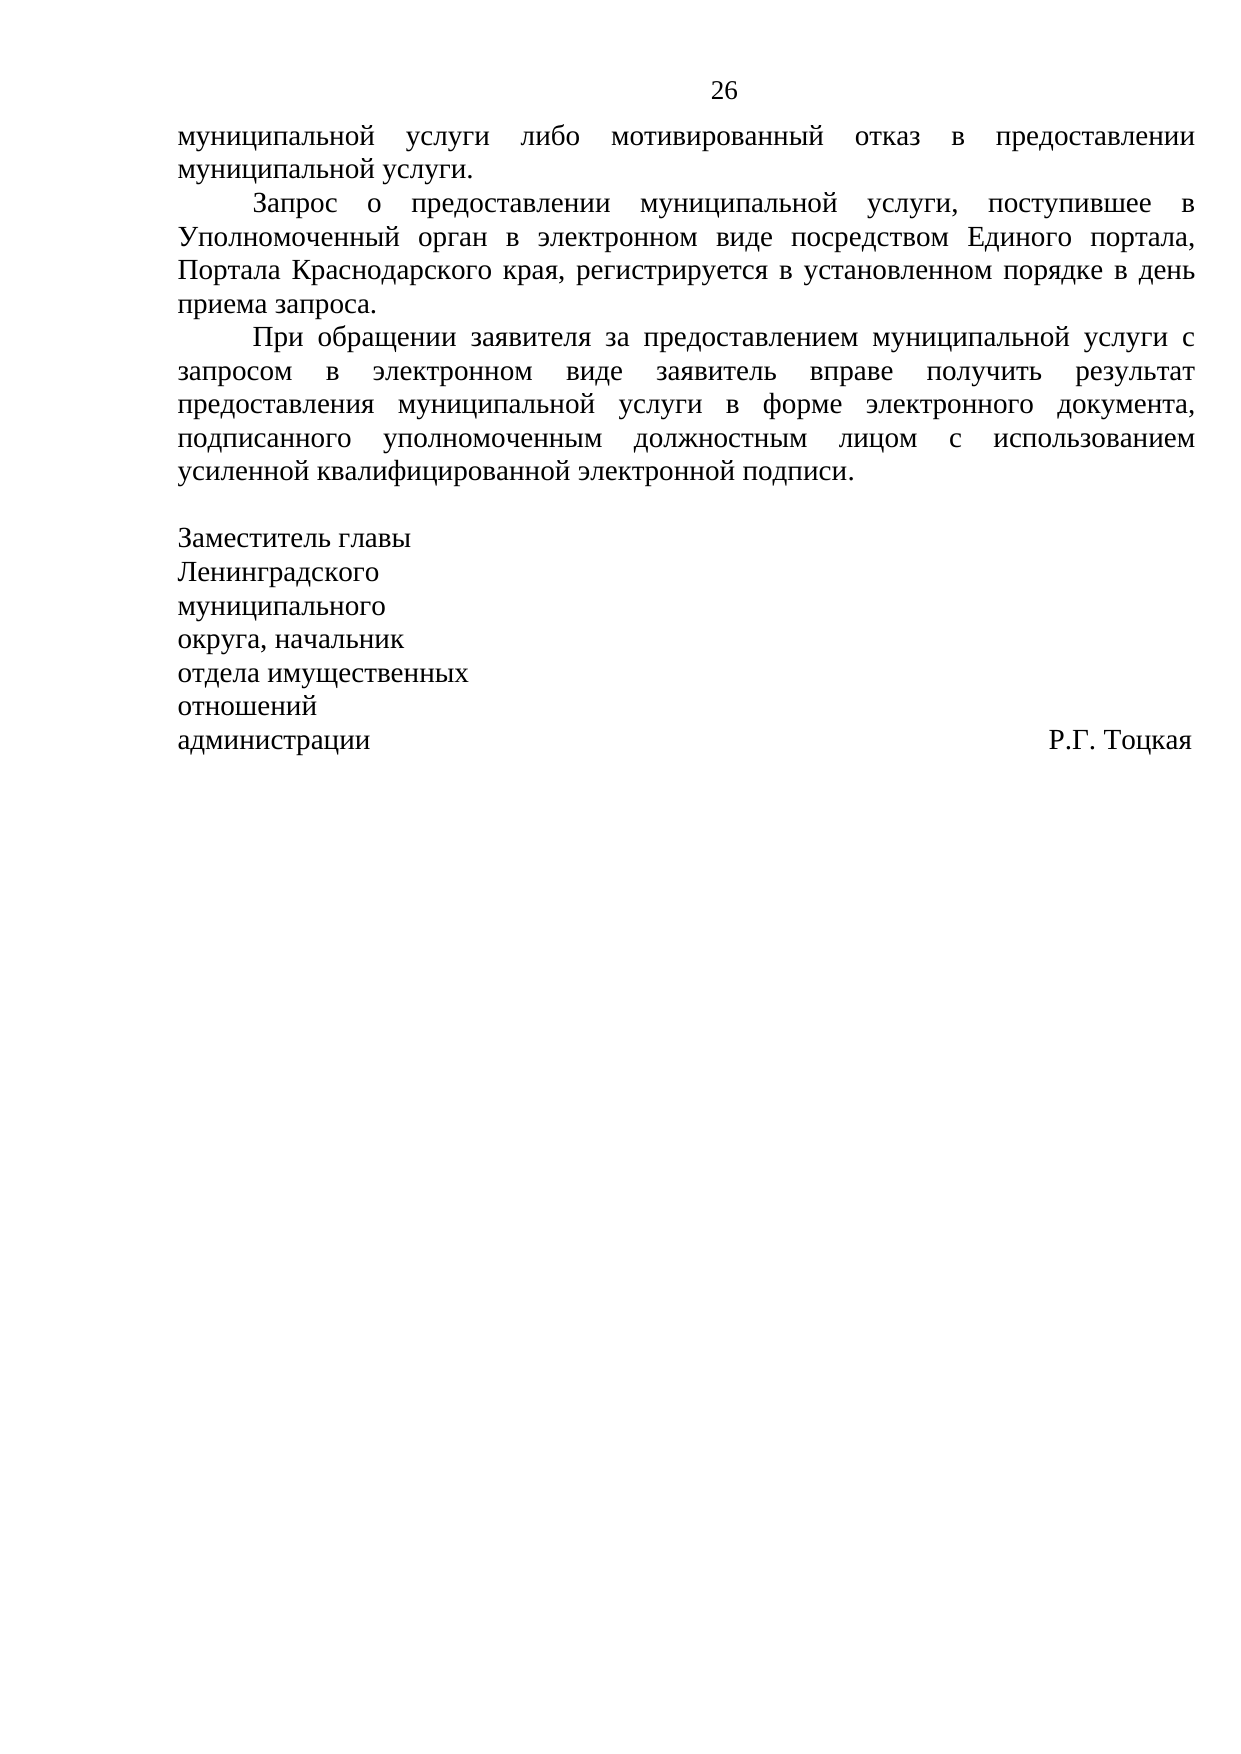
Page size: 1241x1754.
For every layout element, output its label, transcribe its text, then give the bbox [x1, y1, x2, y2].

text Заместитель главы [177, 521, 1196, 554]
text отношений [177, 688, 1196, 722]
text Ленинградского [177, 554, 1196, 588]
text При обращении заявителя за предоставлением муниципальной услуги с запросом в электронном виде заявитель вправе получить результат предоставления муниципальной услуги в форме электронного документа, подписанного уполномоченным должностным лицом с использованием усиленной квалифицированной электронной подписи. [177, 319, 1196, 487]
text отдела имущественных [177, 655, 1196, 688]
text Запрос о предоставлении муниципальной услуги, поступившее в Уполномоченный орган в электронном виде посредством Единого портала, Портала Краснодарского края, регистрируется в установленном порядке в день приема запроса. [177, 185, 1196, 319]
text муниципального [177, 588, 1196, 621]
text администрации Р.Г. Тоцкая [177, 722, 1196, 755]
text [177, 118, 1196, 185]
text округа, начальник [177, 621, 1196, 655]
